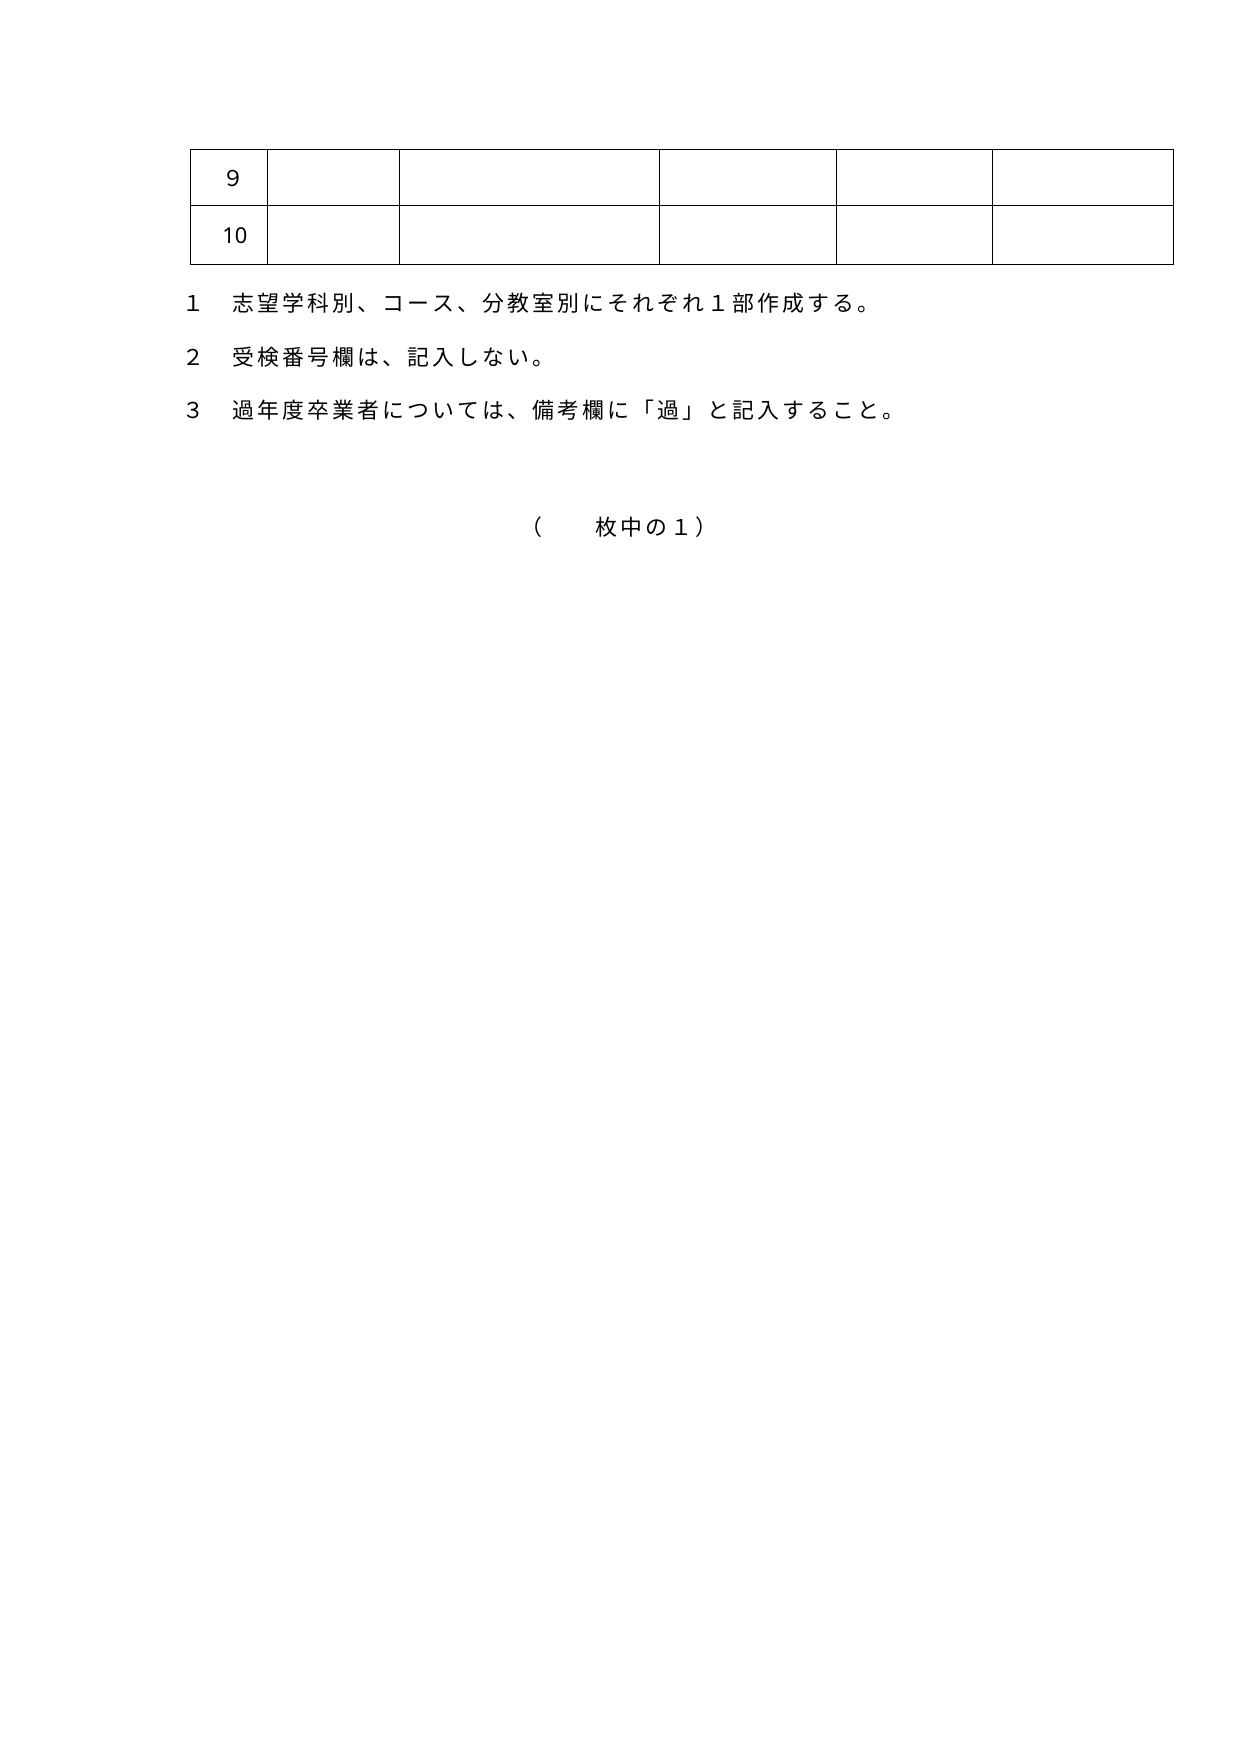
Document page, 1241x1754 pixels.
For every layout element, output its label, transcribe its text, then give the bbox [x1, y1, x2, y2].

table_cell [993, 150, 1173, 205]
table_cell [660, 150, 836, 205]
table_cell [660, 206, 836, 263]
text （ 枚中の１） [158, 510, 1083, 542]
table_cell [268, 206, 399, 263]
text ３ 過年度卒業者については、備考欄に「過」と記入すること。 [158, 393, 1083, 425]
table_cell [400, 150, 659, 205]
table_cell [837, 206, 992, 263]
text ２ 受検番号欄は、記入しない。 [158, 340, 1083, 372]
table_cell 10 [191, 206, 267, 263]
table_cell [400, 206, 659, 263]
text １ 志望学科別、コース、分教室別にそれぞれ１部作成する。 [158, 286, 1083, 318]
table_cell [268, 150, 399, 205]
table_cell [993, 206, 1173, 263]
table_cell ９ [191, 150, 267, 205]
table_cell [837, 150, 992, 205]
